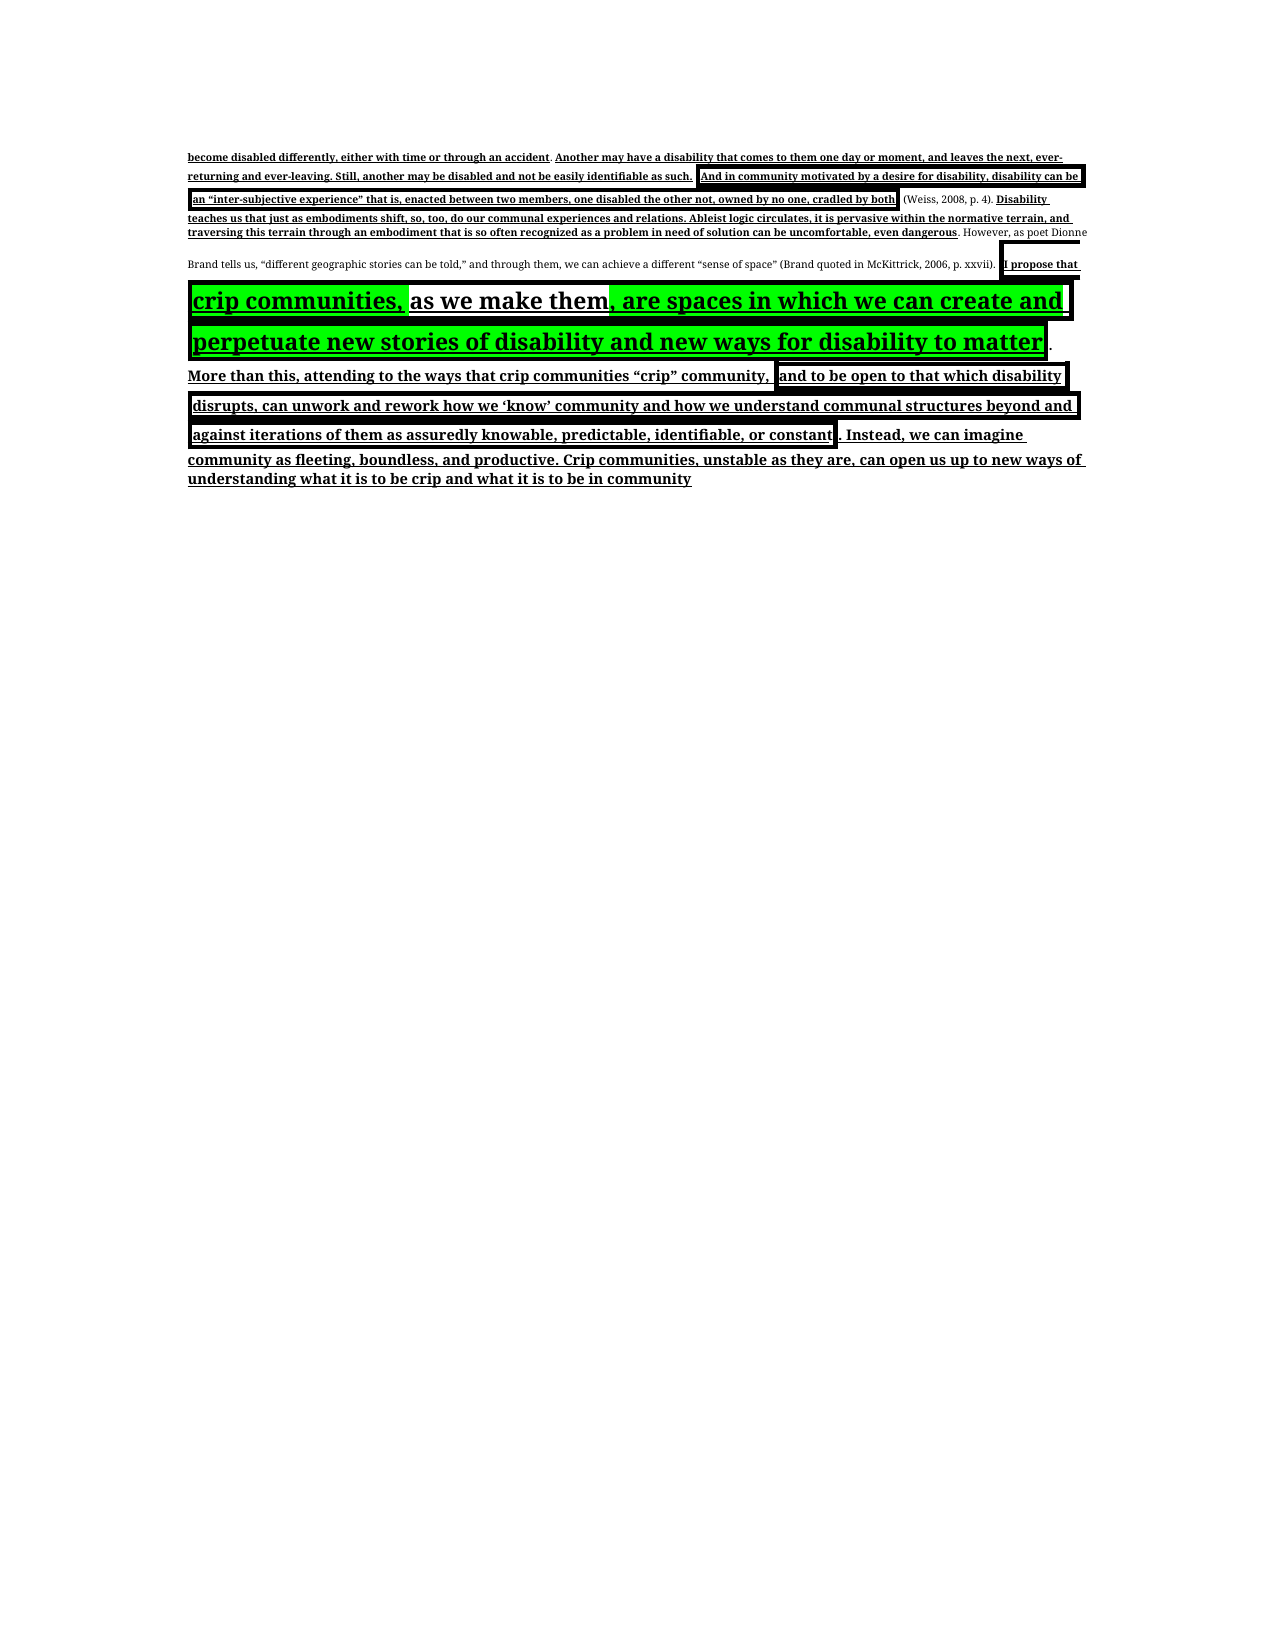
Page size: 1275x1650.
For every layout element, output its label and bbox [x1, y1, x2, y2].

text [187, 150, 1087, 489]
